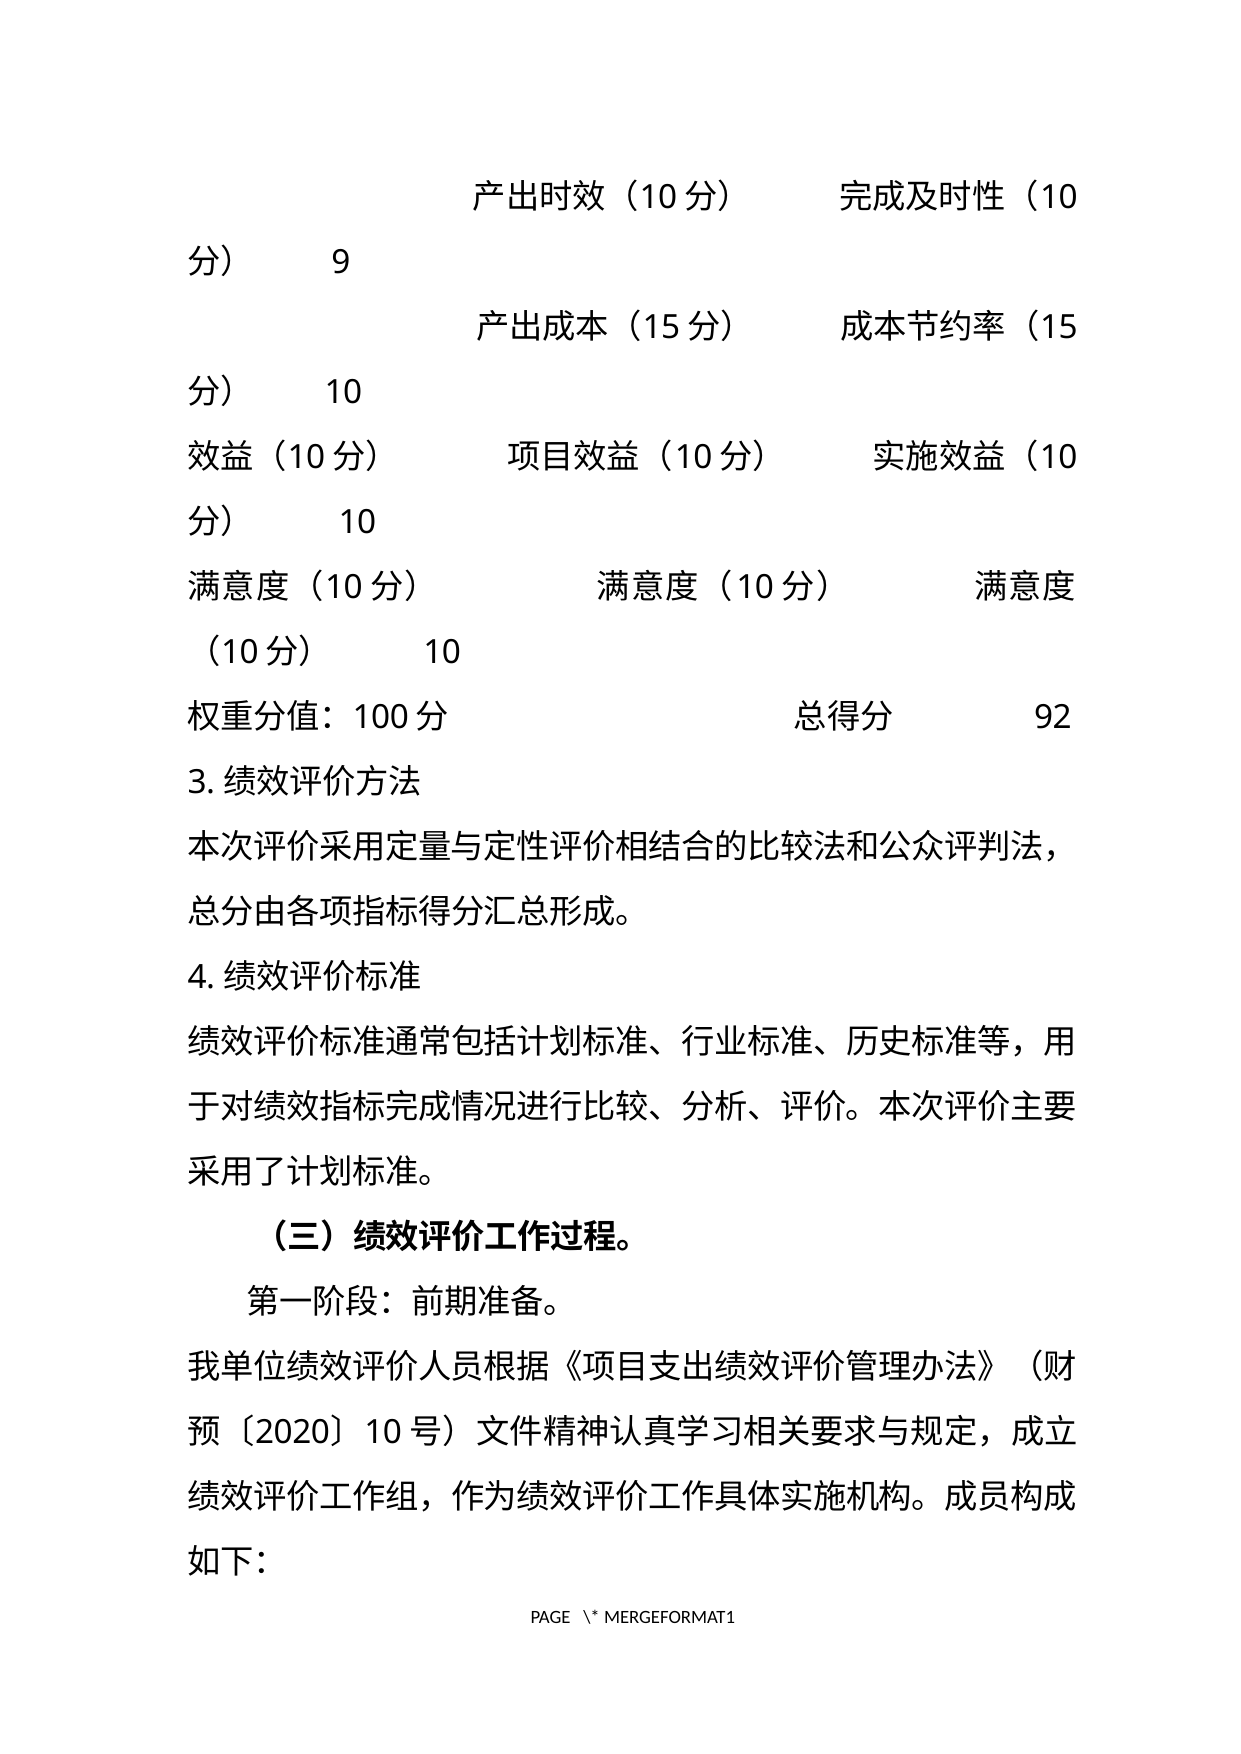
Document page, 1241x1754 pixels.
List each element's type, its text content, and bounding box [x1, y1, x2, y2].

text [187, 1267, 1078, 1592]
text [187, 162, 1078, 1202]
text （三）绩效评价工作过程。 [187, 1202, 1078, 1267]
